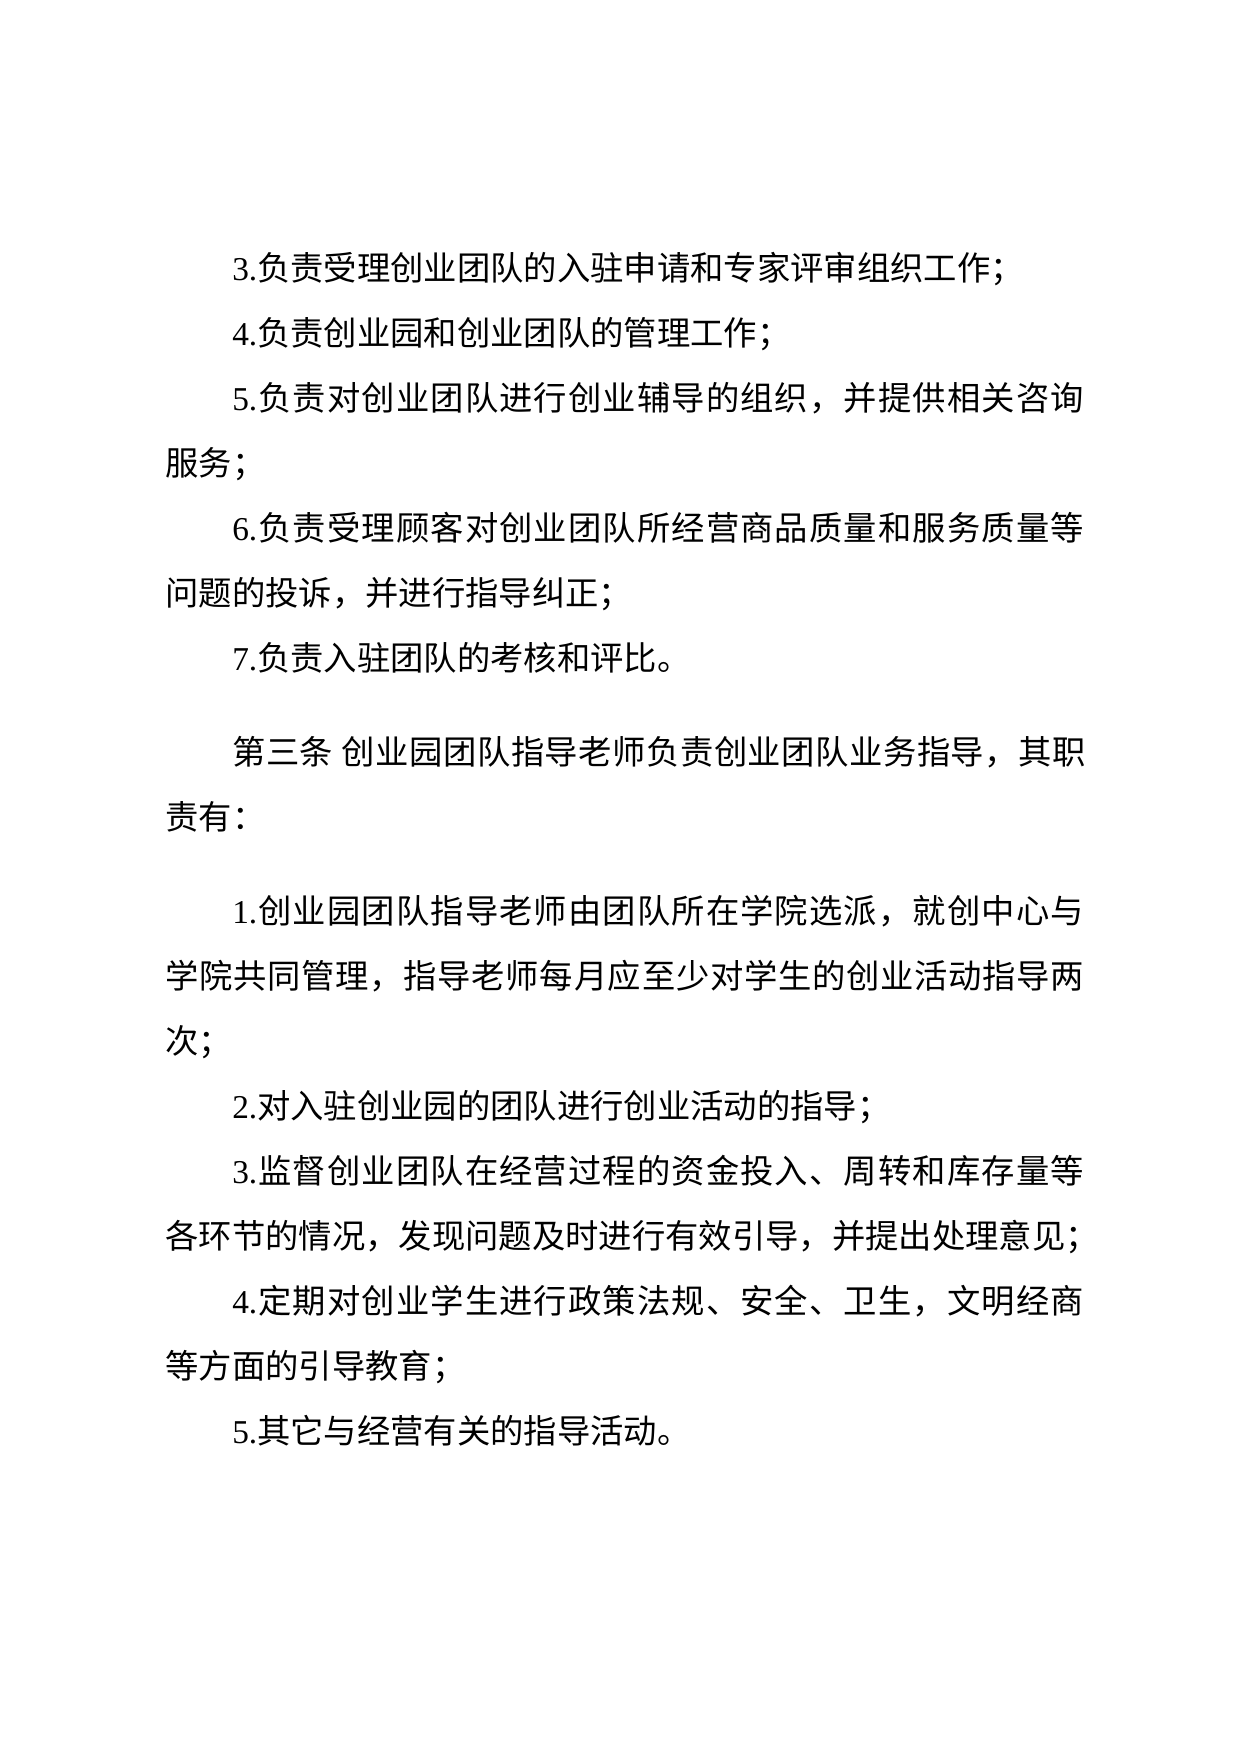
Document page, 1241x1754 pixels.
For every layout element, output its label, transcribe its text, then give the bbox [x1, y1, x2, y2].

text 4.定期对创业学生进行政策法规、安全、卫生，文明经商等方面的引导教育； [165, 1266, 1087, 1396]
text 3.负责受理创业团队的入驻申请和专家评审组织工作； [165, 233, 1087, 298]
text 第三条 创业园团队指导老师负责创业团队业务指导，其职责有： [165, 717, 1087, 847]
text 5.其它与经营有关的指导活动。 [165, 1396, 1087, 1461]
text 3.监督创业团队在经营过程的资金投入、周转和库存量等各环节的情况，发现问题及时进行有效引导，并提出处理意见； [165, 1136, 1087, 1266]
text 4.负责创业园和创业团队的管理工作； [165, 298, 1087, 363]
text 2.对入驻创业园的团队进行创业活动的指导； [165, 1071, 1087, 1136]
text 5.负责对创业团队进行创业辅导的组织，并提供相关咨询服务； [165, 363, 1087, 493]
text 1.创业园团队指导老师由团队所在学院选派，就创中心与学院共同管理，指导老师每月应至少对学生的创业活动指导两次； [165, 876, 1087, 1071]
text 6.负责受理顾客对创业团队所经营商品质量和服务质量等问题的投诉，并进行指导纠正； [165, 493, 1087, 623]
text 7.负责入驻团队的考核和评比。 [165, 623, 1087, 688]
